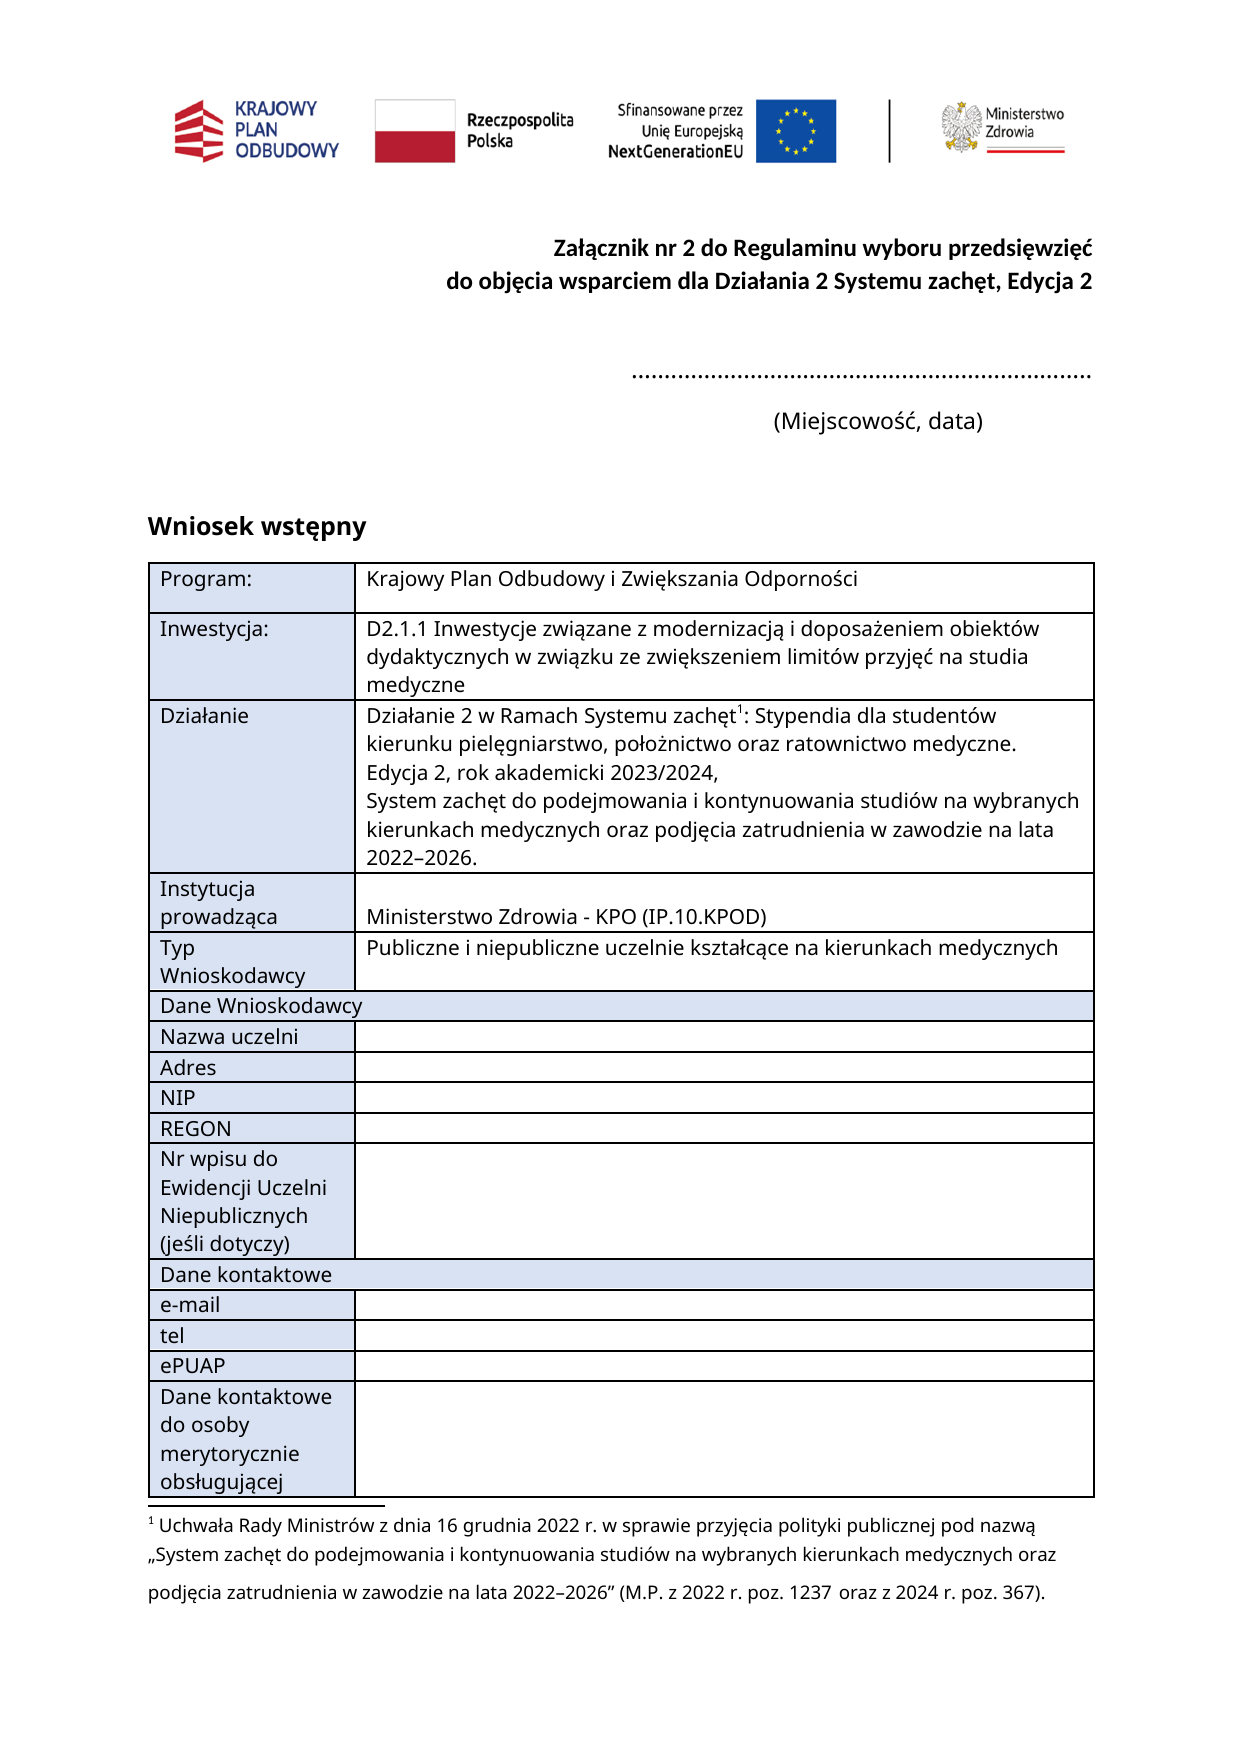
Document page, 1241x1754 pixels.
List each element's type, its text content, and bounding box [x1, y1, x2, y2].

table_cell NIP [150, 1083, 354, 1112]
table_cell D2.1.1 Inwestycje związane z modernizacją i doposażeniem obiektów dydaktycznych w związku ze zwiększeniem limitów przyjęć na studia medyczne [465, 614, 1093, 699]
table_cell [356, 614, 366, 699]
table_cell [356, 1352, 1093, 1380]
table_cell Działanie 2 w Ramach Systemu zachęt: Stypendia dla studentów kierunku pielęgniarstwo, położnictwo oraz ratownictwo medyczne. Edycja 2, rok akademicki 2023/2024, System zachęt do podejmowania i kontynuowania studiów na wybranych kierunkach medycznych oraz podjęcia zatrudnienia w zawodzie na lata 2022–2026. [356, 701, 1093, 872]
text Wniosek wstępny [148, 509, 1093, 543]
table_cell Adres [150, 1053, 354, 1081]
table_cell Nr wpisu do Ewidencji Uczelni Niepublicznych (jeśli dotyczy) [150, 1144, 354, 1258]
table_cell Typ Wnioskodawcy [150, 933, 354, 989]
table_header Krajowy Plan Odbudowy i Zwiększania Odporności [356, 564, 1093, 612]
text do objęcia wsparciem dla Działania 2 Systemu zachęt, Edycja 2 [148, 265, 1093, 296]
table_cell Publiczne i niepubliczne uczelnie kształcące na kierunkach medycznych [356, 933, 1093, 989]
table_cell [356, 1144, 1093, 1258]
table_cell tel [150, 1321, 354, 1349]
table_cell Inwestycja: [150, 614, 354, 699]
table_cell Instytucja prowadząca [150, 874, 354, 931]
text Załącznik nr 2 do Regulaminu wyboru przedsięwzięć [148, 232, 1093, 263]
table_cell [356, 1022, 1093, 1051]
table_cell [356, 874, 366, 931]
text ….………….…………………………………………….. [148, 352, 1093, 386]
table_cell [356, 1321, 1093, 1349]
table_cell Działanie [150, 701, 354, 872]
table_cell [356, 1291, 1093, 1319]
picture [158, 73, 1083, 183]
table_cell REGON [150, 1114, 354, 1142]
table_cell [356, 1053, 1093, 1081]
table_cell Nazwa uczelni [150, 1022, 354, 1051]
table_cell ePUAP [150, 1352, 354, 1380]
table_cell Dane Wnioskodawcy [150, 992, 1093, 1020]
table_cell Ministerstwo Zdrowia - KPO (IP.10.KPOD) [468, 874, 1093, 931]
table_cell [356, 1114, 1093, 1142]
table_cell e-mail [150, 1291, 354, 1319]
text (Miejscowość, data) [590, 405, 1093, 436]
table_cell [356, 1083, 1093, 1112]
table_cell [356, 1382, 1093, 1496]
table_header Program: [150, 564, 354, 612]
table_cell Dane kontaktowe [150, 1260, 1093, 1288]
table_cell Dane kontaktowe do osoby merytorycznie obsługującej sprawę [150, 1382, 354, 1496]
